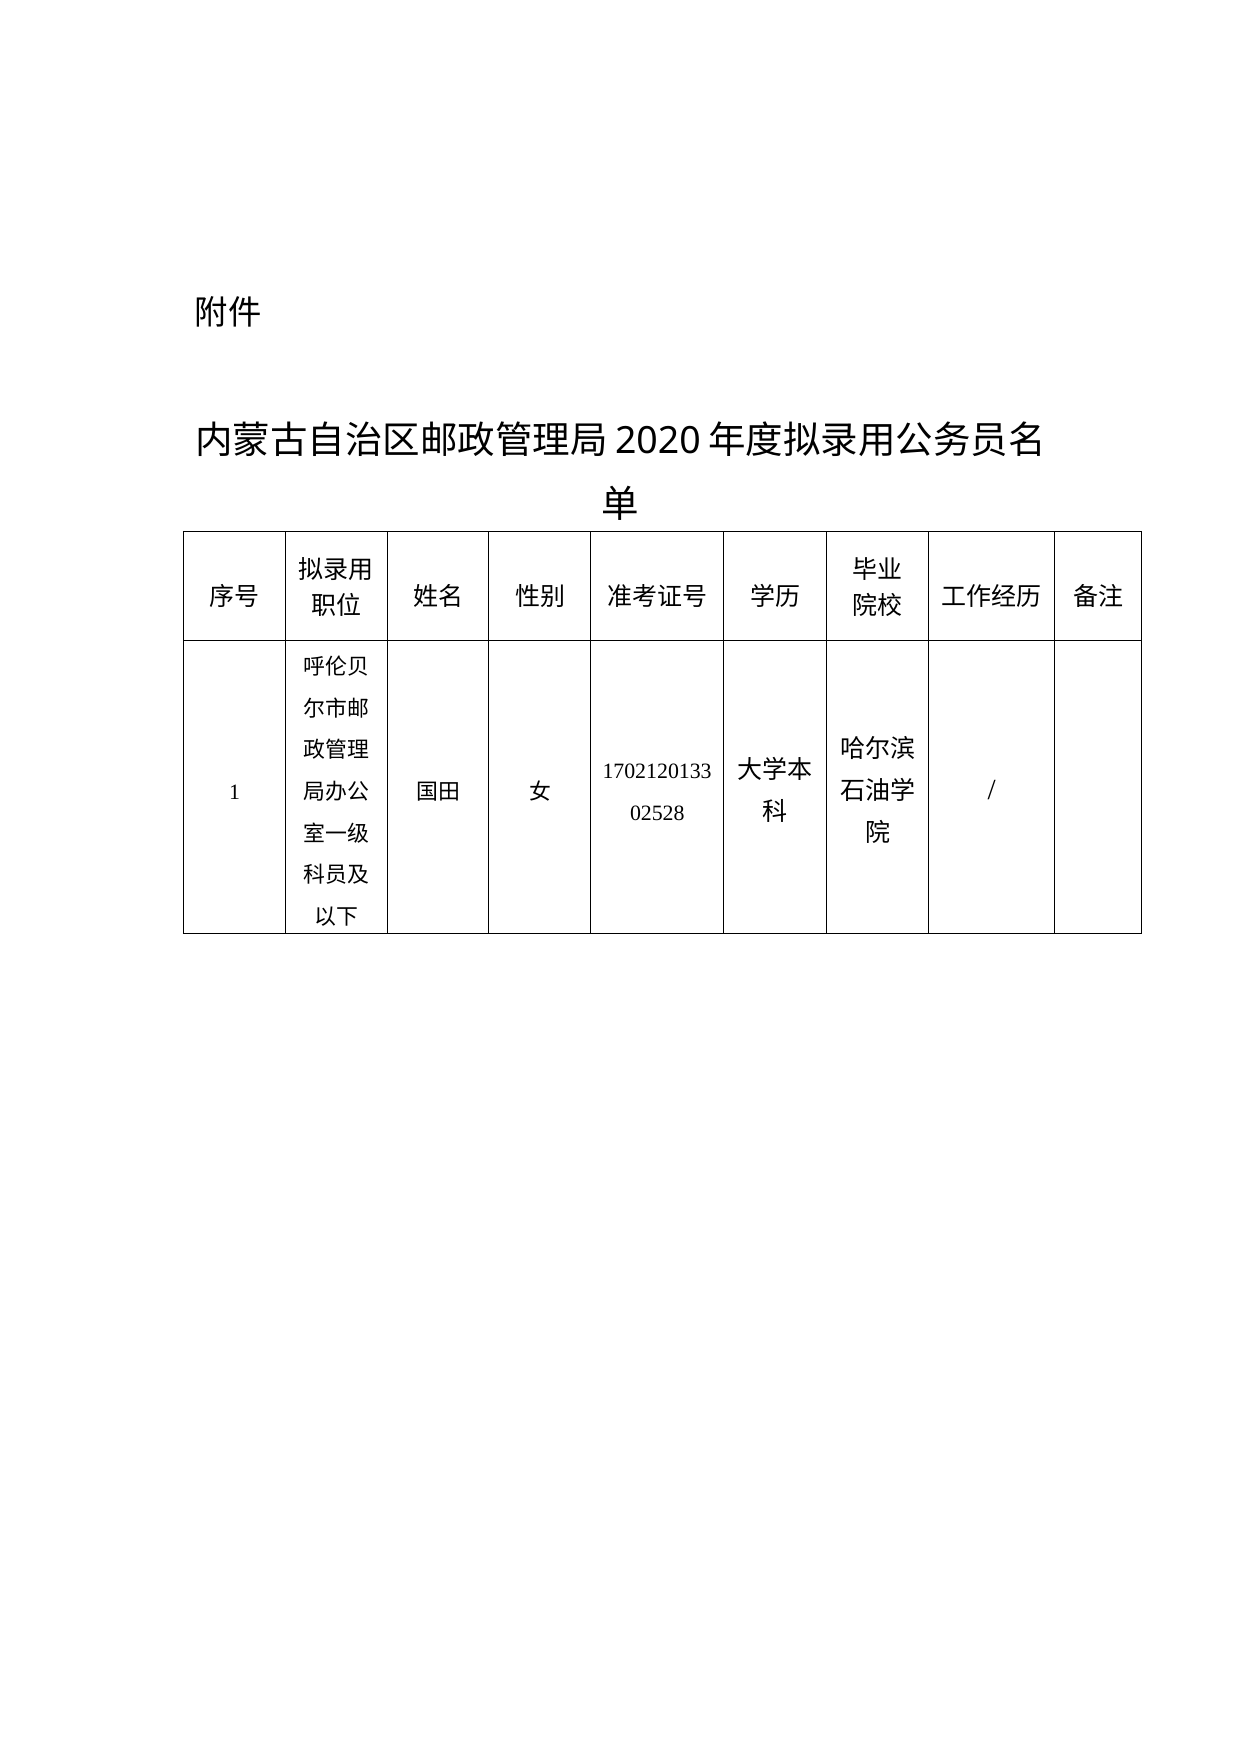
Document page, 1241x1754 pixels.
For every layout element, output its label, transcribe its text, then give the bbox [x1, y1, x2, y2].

table_header 工作经历 [929, 532, 1054, 640]
table_header 序号 [184, 532, 285, 640]
table_header 学历 [724, 532, 826, 640]
table_cell 大学本科 [724, 641, 826, 933]
table_header 性别 [489, 532, 590, 640]
table_cell 呼伦贝尔市邮政管理局办公室一级科员及以下 [286, 641, 387, 933]
table_header 拟录用职位 [286, 532, 387, 640]
text 附件 [194, 272, 1046, 337]
table_header 准考证号 [591, 532, 723, 640]
table_cell 国田 [388, 641, 488, 933]
table_cell [1055, 641, 1141, 933]
table_header 备注 [1055, 532, 1141, 640]
table_header 毕业 院校 [827, 532, 928, 640]
table_header 姓名 [388, 532, 488, 640]
table_cell 女 [489, 641, 590, 933]
table_cell / [929, 641, 1054, 933]
table_cell 170212013302528 [591, 641, 723, 933]
table_cell 哈尔滨石油学院 [827, 641, 928, 933]
table_cell 1 [184, 641, 285, 933]
text 内蒙古自治区邮政管理局2020年度拟录用公务员名单 [194, 402, 1046, 531]
